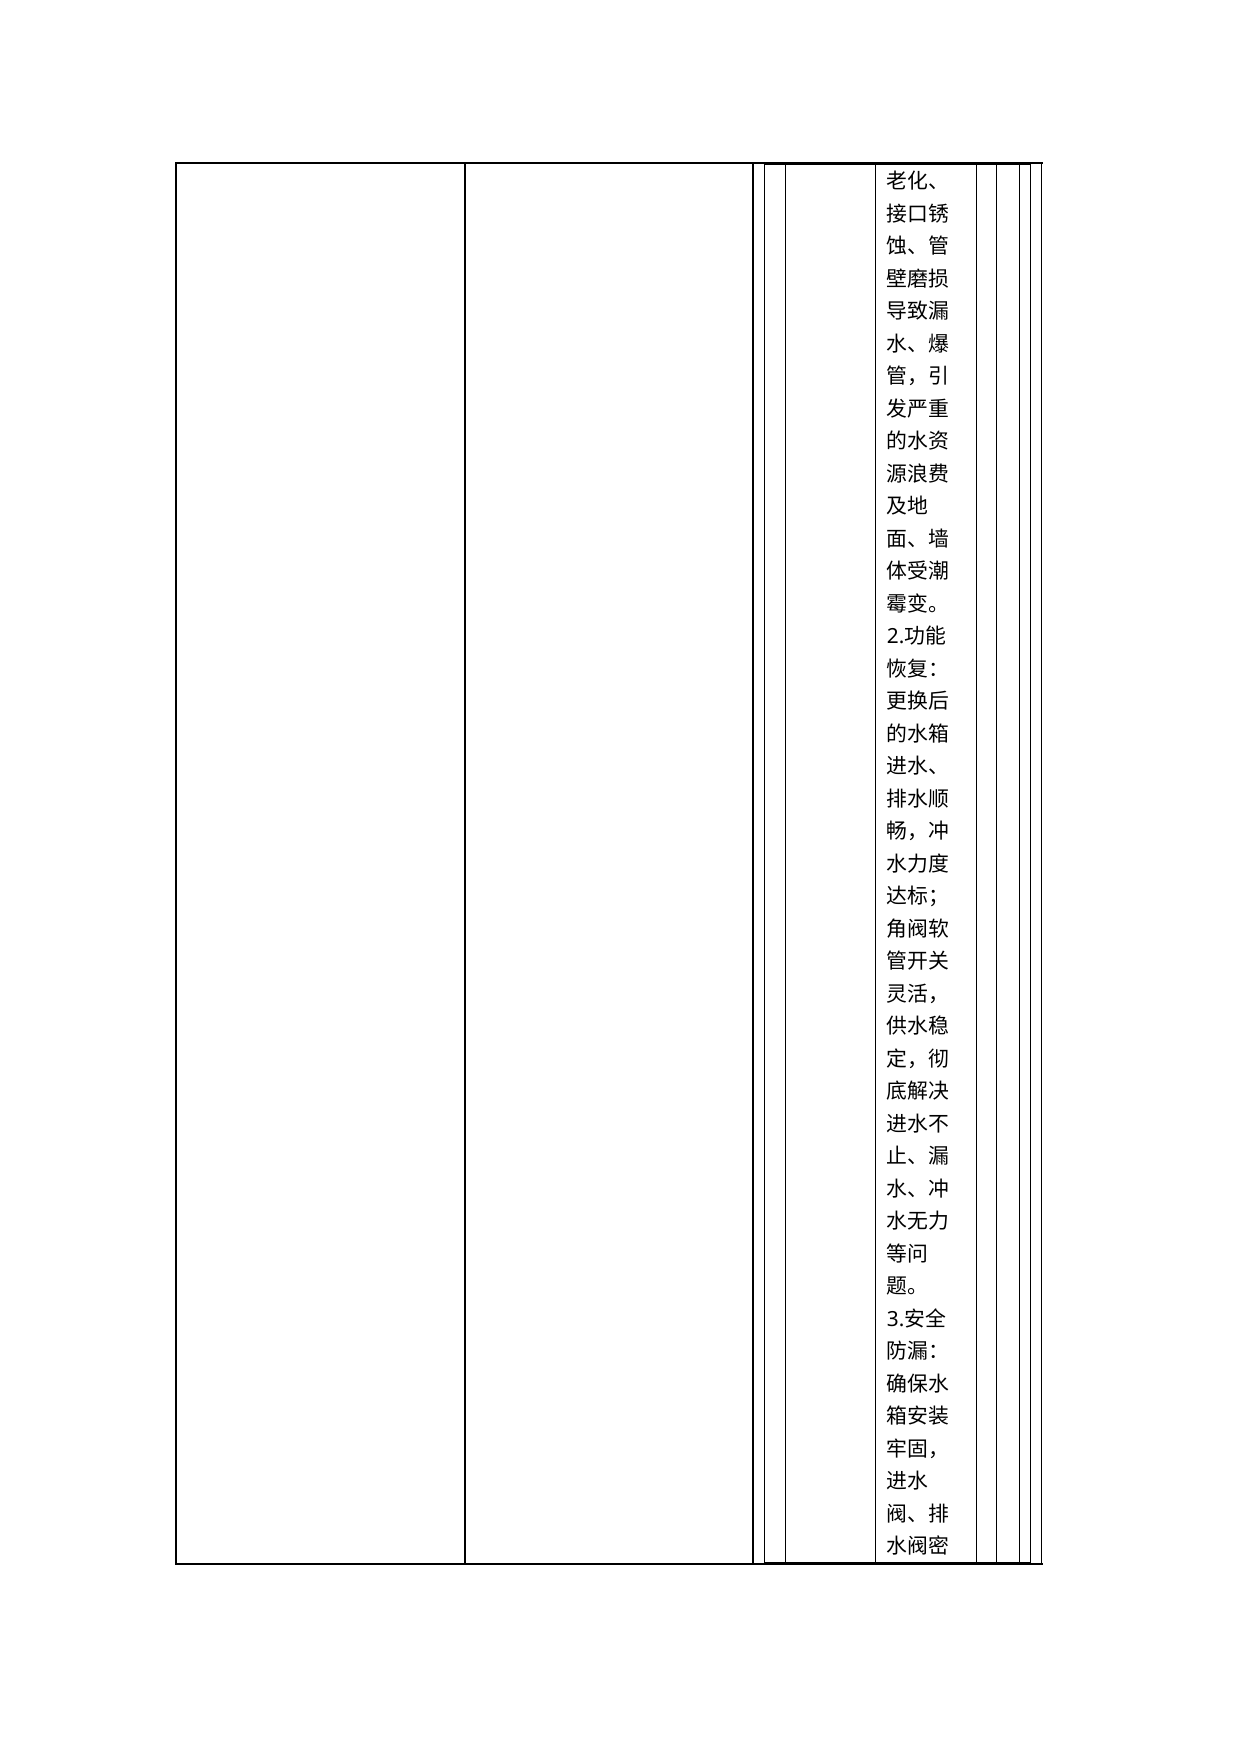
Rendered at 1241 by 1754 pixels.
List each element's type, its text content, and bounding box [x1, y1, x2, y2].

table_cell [997, 165, 1019, 1562]
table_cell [1031, 164, 1041, 1563]
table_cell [1020, 165, 1030, 1562]
table_cell 1 [177, 164, 464, 1563]
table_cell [876, 165, 976, 1562]
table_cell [754, 164, 764, 1563]
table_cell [977, 165, 996, 1562]
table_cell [786, 165, 875, 1562]
table_cell [466, 164, 752, 1563]
